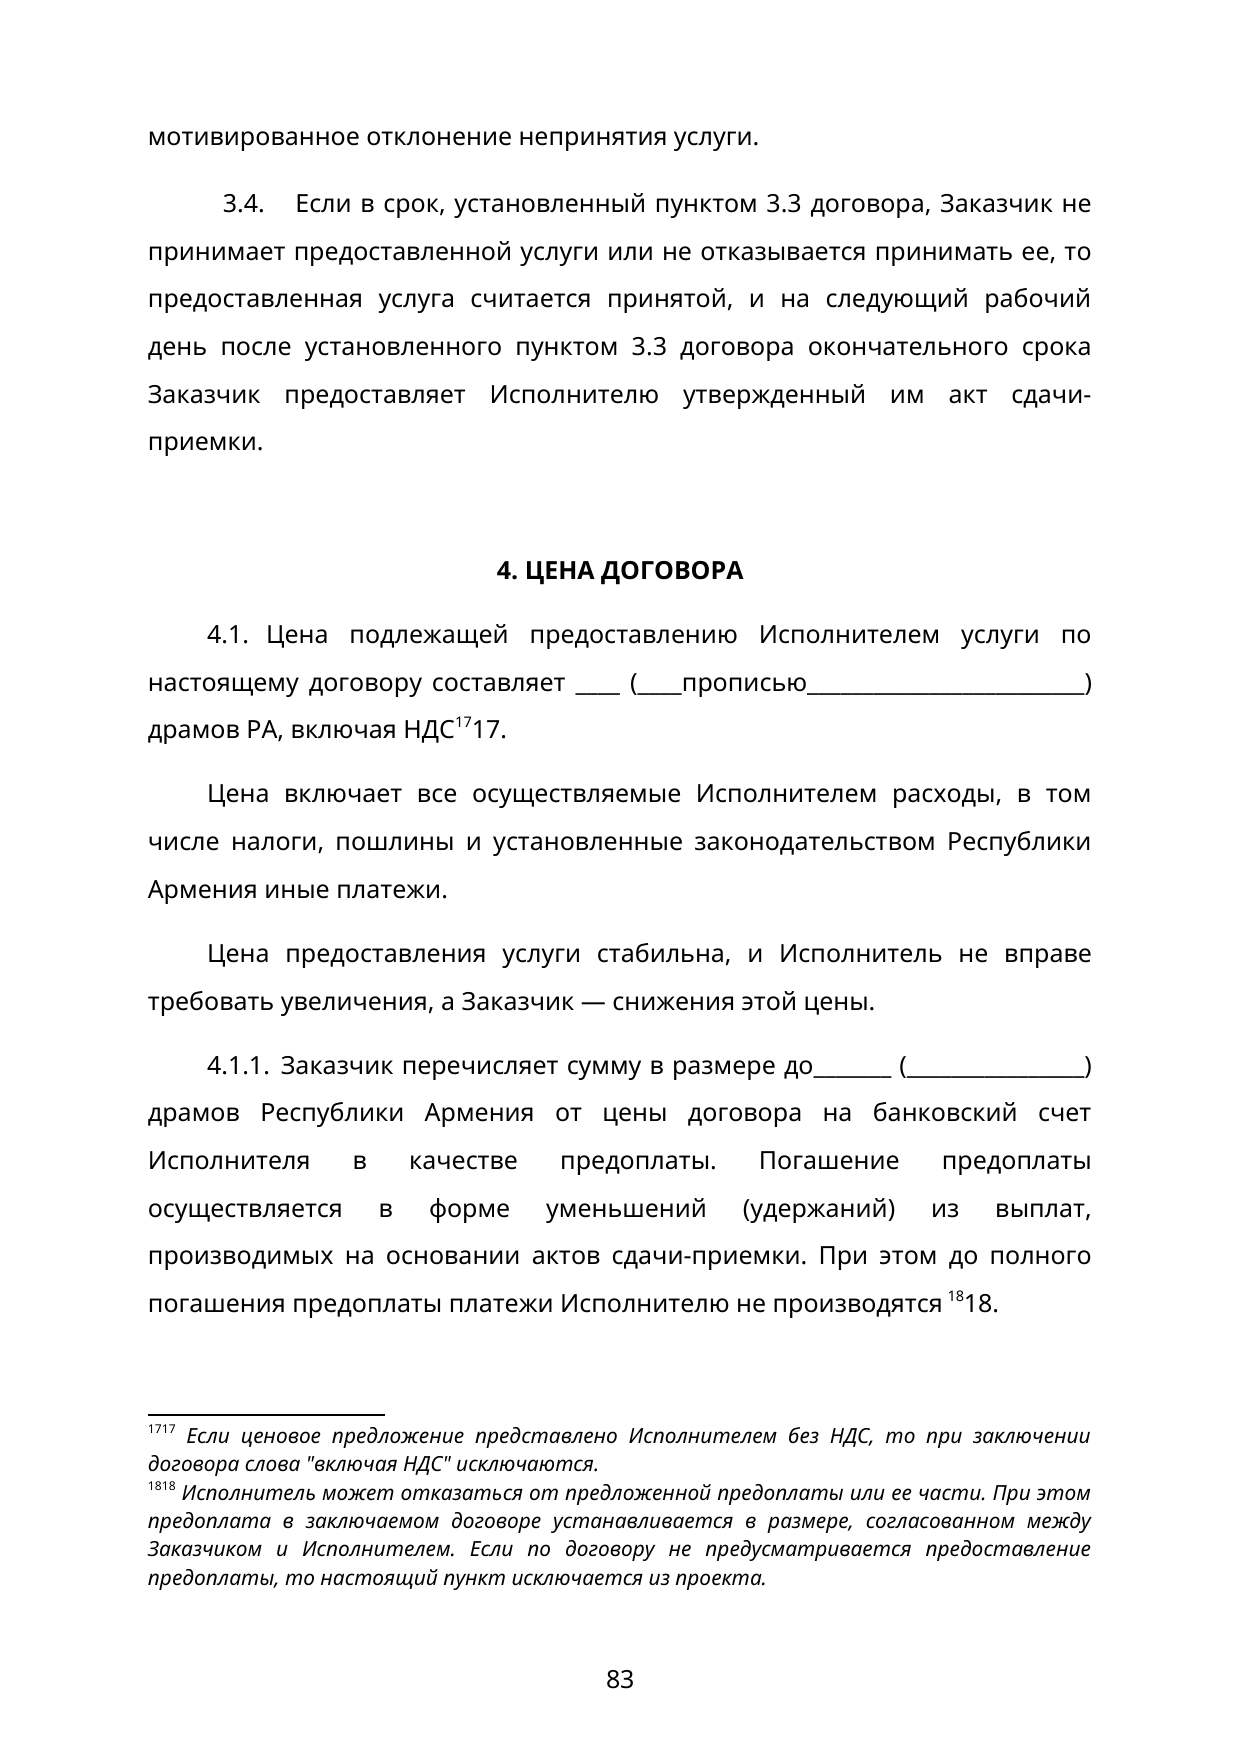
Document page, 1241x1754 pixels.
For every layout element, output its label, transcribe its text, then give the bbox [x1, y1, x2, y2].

text Цена включает все осуществляемые Исполнителем расходы, в том числе налоги, пошлины и установленные законодательством Республики Армения иные платежи. [148, 776, 1092, 905]
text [148, 118, 1092, 152]
text 4.1.1. Заказчик перечисляет сумму в размере до_______ (________________) драмов Республики Армения от цены договора на банковский счет Исполнителя в качестве предоплаты. Погашение предоплаты осуществляется в форме уменьшений (удержаний) из выплат, производимых на основании актов сдачи-приемки. При этом до полного погашения предоплаты платежи Исполнителю не производятся 18. [148, 1047, 1092, 1319]
text Цена предоставления услуги стабильна, и Исполнитель не вправе требовать увеличения, а Заказчик — снижения этой цены. [148, 936, 1092, 1017]
text 3.4. Если в срок, установленный пунктом 3.3 договора, Заказчик не принимает предоставленной услуги или не отказывается принимать ее, то предоставленная услуга считается принятой, и на следующий рабочий день после установленного пунктом 3.3 договора окончательного срока Заказчик предоставляет Исполнителю утвержденный им акт сдачи-приемки. [148, 186, 1092, 458]
text 4. ЦЕНА ДОГОВОРА [148, 552, 1092, 586]
text 4.1. Цена подлежащей предоставлению Исполнителем услуги по настоящему договору составляет ____ (____прописью_________________________) драмов РА, включая НДС17. [148, 617, 1092, 746]
